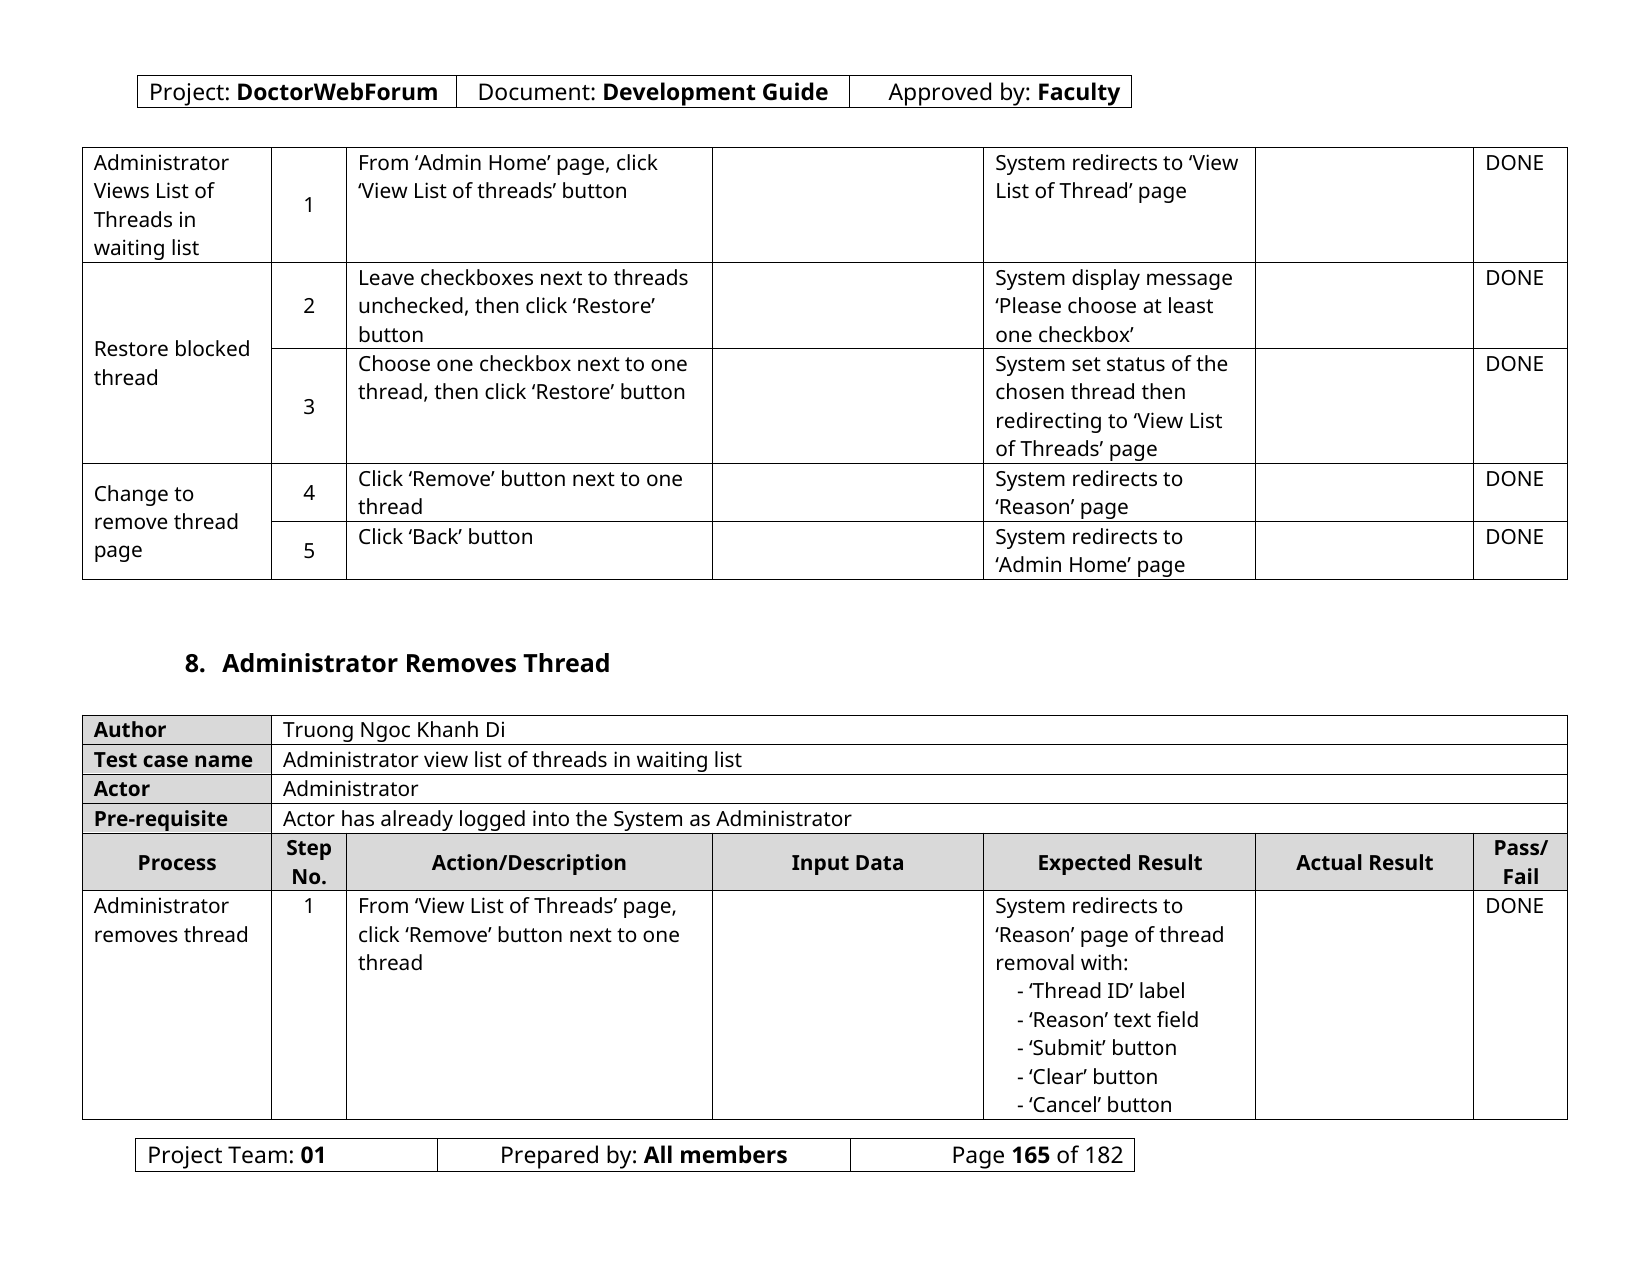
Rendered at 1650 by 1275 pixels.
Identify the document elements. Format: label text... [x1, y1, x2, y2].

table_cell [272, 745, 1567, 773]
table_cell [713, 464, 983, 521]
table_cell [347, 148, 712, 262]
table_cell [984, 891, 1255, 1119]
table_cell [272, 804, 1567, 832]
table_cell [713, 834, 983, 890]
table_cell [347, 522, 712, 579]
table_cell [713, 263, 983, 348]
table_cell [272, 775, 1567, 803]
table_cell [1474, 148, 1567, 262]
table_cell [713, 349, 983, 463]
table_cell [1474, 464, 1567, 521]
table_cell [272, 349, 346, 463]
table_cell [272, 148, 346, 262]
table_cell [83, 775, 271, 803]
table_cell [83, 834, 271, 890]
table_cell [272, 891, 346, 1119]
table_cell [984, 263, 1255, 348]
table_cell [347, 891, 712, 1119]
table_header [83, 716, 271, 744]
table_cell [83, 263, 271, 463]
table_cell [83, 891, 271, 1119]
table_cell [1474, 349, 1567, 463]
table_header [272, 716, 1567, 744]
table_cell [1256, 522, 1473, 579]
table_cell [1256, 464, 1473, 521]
subtitle Administrator Removes Thread [184, 646, 1503, 680]
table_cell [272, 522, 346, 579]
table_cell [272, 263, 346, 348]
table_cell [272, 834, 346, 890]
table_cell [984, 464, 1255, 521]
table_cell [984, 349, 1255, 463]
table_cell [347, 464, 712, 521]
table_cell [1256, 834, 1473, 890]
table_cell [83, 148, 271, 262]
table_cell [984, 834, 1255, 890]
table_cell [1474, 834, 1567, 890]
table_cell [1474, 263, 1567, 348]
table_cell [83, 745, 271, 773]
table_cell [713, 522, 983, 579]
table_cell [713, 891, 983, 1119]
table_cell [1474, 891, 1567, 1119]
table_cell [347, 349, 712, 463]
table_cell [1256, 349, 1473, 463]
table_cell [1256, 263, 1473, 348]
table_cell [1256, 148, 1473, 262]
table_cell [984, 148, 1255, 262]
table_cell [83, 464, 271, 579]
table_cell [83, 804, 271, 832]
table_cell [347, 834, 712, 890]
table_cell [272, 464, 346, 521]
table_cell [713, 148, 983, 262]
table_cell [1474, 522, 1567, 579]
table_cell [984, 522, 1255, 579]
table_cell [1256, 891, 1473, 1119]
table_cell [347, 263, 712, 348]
